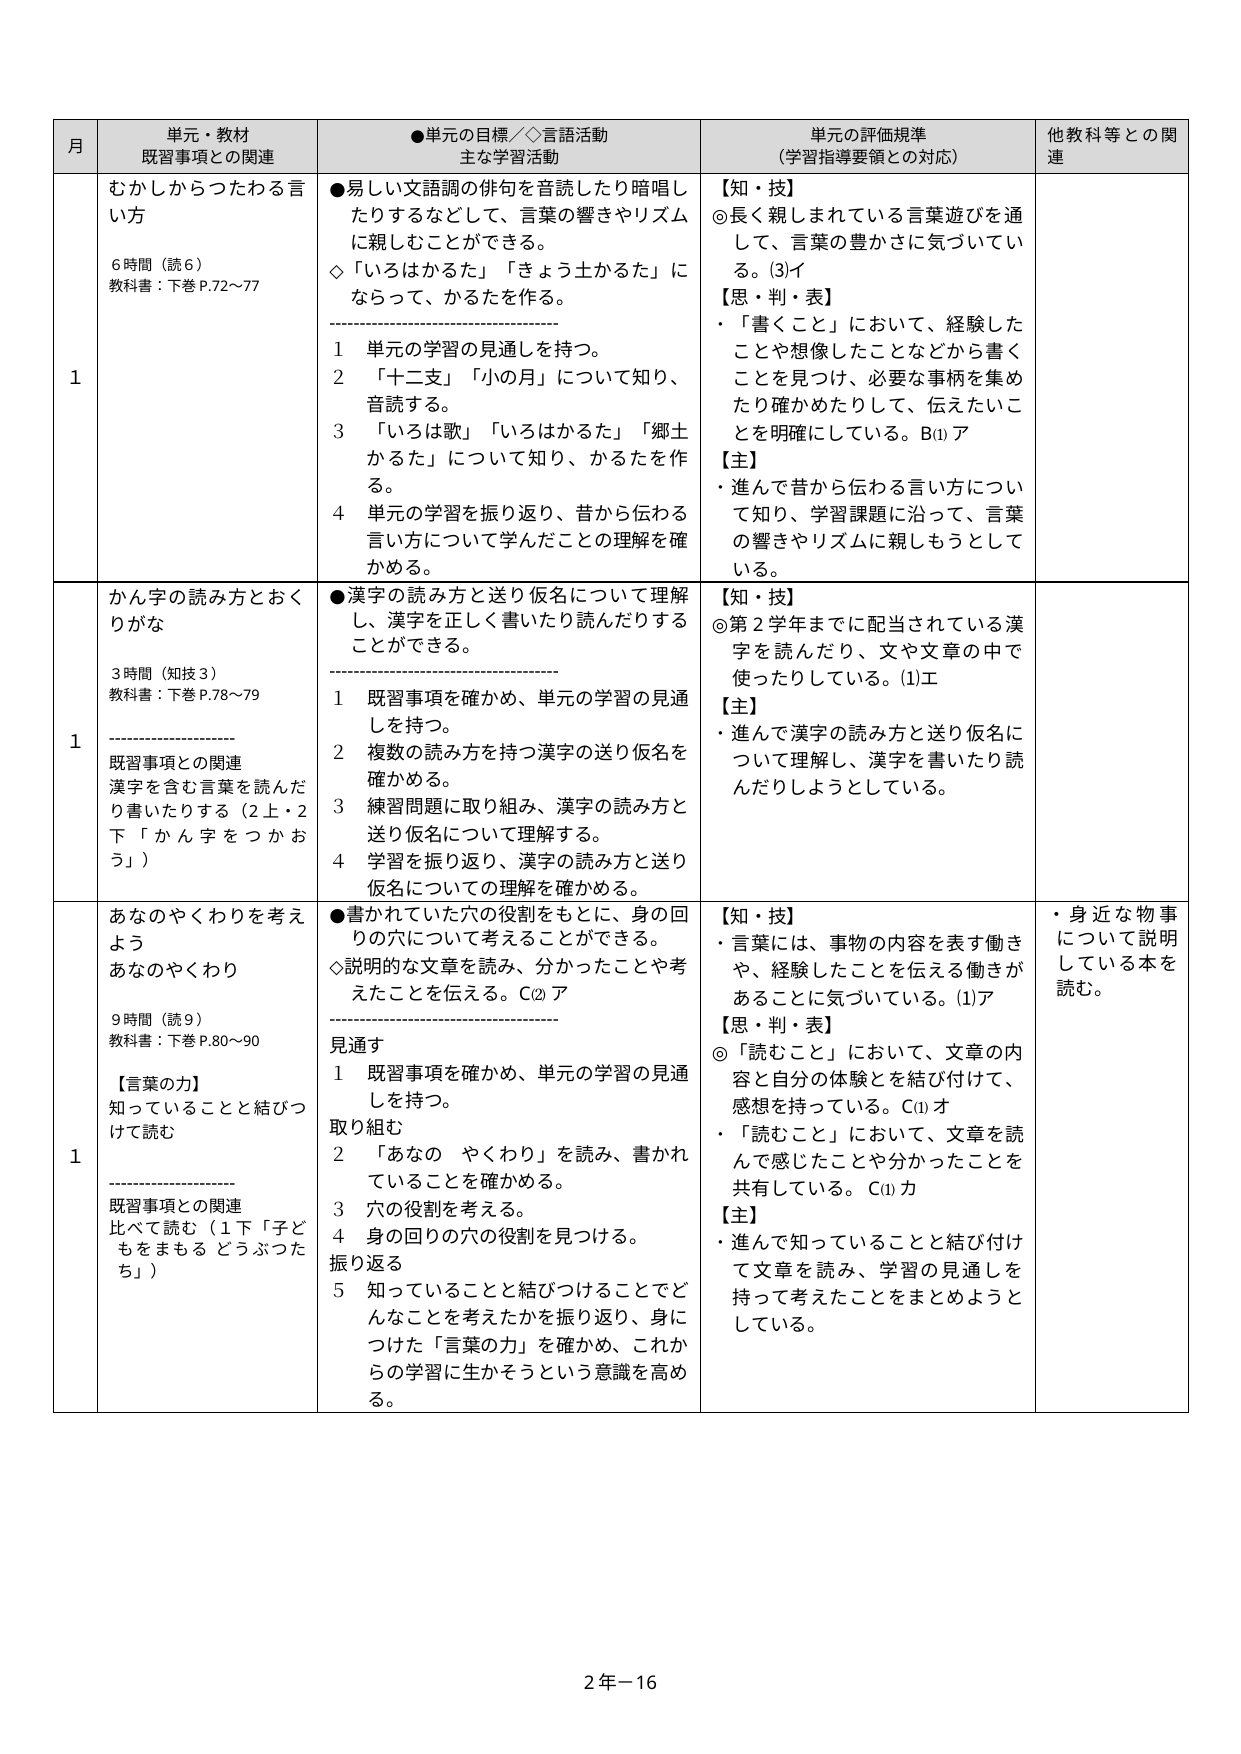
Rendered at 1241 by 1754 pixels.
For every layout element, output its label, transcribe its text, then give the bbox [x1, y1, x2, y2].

table_cell ●漢字の読み方と送り仮名について理解し、漢字を正しく書いたり読んだりすることができる。 -------------------------------------- １ 既習事項を確かめ、単元の学習の見通しを持つ。 ２ 複数の読み方を持つ漢字の送り仮名を確かめる。 ３ 練習問題に取り組み、漢字の読み方と送り仮名について理解する。 ４ 学習を振り返り、漢字の読み方と送り仮名についての理解を確かめる。 [318, 583, 700, 901]
table_cell ・身近な物事について説明している本を読む。 [1036, 902, 1188, 1412]
table_cell １ [54, 583, 97, 901]
table_header ●単元の目標／◇言語活動 主な学習活動 [318, 120, 700, 173]
table_cell あなのやくわりを考えよう あなのやくわり ９時間（読９） 教科書：下巻P.80～90 【言葉の力】 知っていることと結びつけて読む --------------------- 既習事項との関連 比べて読む（１下「子どもをまもる どうぶつたち」） [98, 902, 317, 1412]
table_cell １ [54, 174, 97, 581]
table_cell [1036, 174, 1188, 581]
table_cell ●易しい文語調の俳句を音読したり暗唱したりするなどして、言葉の響きやリズムに親しむことができる。 ◇「いろはかるた」「きょう土かるた」にならって、かるたを作る。 -------------------------------------- １ 単元の学習の見通しを持つ。 ２ 「十二支」「小の月」について知り、音読する。 ３ 「いろは歌」「いろはかるた」「郷土かるた」について知り、かるたを作る。 ４ 単元の学習を振り返り、昔から伝わる言い方について学んだことの理解を確かめる。 [318, 174, 700, 581]
table_cell 【知・技】 ◎第2学年までに配当されている漢字を読んだり、文や文章の中で使ったりしている。⑴エ 【主】 ・進んで漢字の読み方と送り仮名について理解し、漢字を書いたり読んだりしようとしている。 [701, 583, 1035, 901]
table_cell ●書かれていた穴の役割をもとに、身の回りの穴について考えることができる。 ◇説明的な文章を読み、分かったことや考えたことを伝える。C⑵ア -------------------------------------- 見通す １ 既習事項を確かめ、単元の学習の見通しを持つ。 取り組む ２ 「あなの やくわり」を読み、書かれていることを確かめる。 ３ 穴の役割を考える。 ４ 身の回りの穴の役割を見つける。 振り返る ５ 知っていることと結びつけることでどんなことを考えたかを振り返り、身につけた「言葉の力」を確かめ、これからの学習に生かそうという意識を高める。 [318, 902, 700, 1412]
table_cell かん字の読み方とおくりがな ３時間（知技３） 教科書：下巻P.78～79 --------------------- 既習事項との関連 漢字を含む言葉を読んだり書いたりする（2上・2下「かん字をつかおう」） [98, 583, 317, 901]
table_header 単元の評価規準 （学習指導要領との対応） [701, 120, 1035, 173]
table_cell １ [54, 902, 97, 1412]
table_cell [1036, 583, 1188, 901]
table_header 他教科等との関連 [1036, 120, 1188, 173]
table_header 単元・教材 既習事項との関連 [98, 120, 317, 173]
table_cell 【知・技】 ・言葉には、事物の内容を表す働きや、経験したことを伝える働きがあることに気づいている。⑴ア 【思・判・表】 ◎「読むこと」において、文章の内容と自分の体験とを結び付けて、感想を持っている。C⑴オ ・「読むこと」において、文章を読んで感じたことや分かったことを共有している。 C⑴カ 【主】 ・進んで知っていることと結び付けて文章を読み、学習の見通しを持って考えたことをまとめようとしている。 [701, 902, 1035, 1412]
table_header 月 [54, 120, 97, 173]
table_cell むかしからつたわる言い方 ６時間（読６） 教科書：下巻P.72～77 [98, 174, 317, 581]
table_cell 【知・技】 ◎長く親しまれている言葉遊びを通して、言葉の豊かさに気づいている。⑶イ 【思・判・表】 ・「書くこと」において、経験したことや想像したことなどから書くことを見つけ、必要な事柄を集めたり確かめたりして、伝えたいことを明確にしている。B⑴ア 【主】 ・進んで昔から伝わる言い方について知り、学習課題に沿って、言葉の響きやリズムに親しもうとしている。 [701, 174, 1035, 581]
